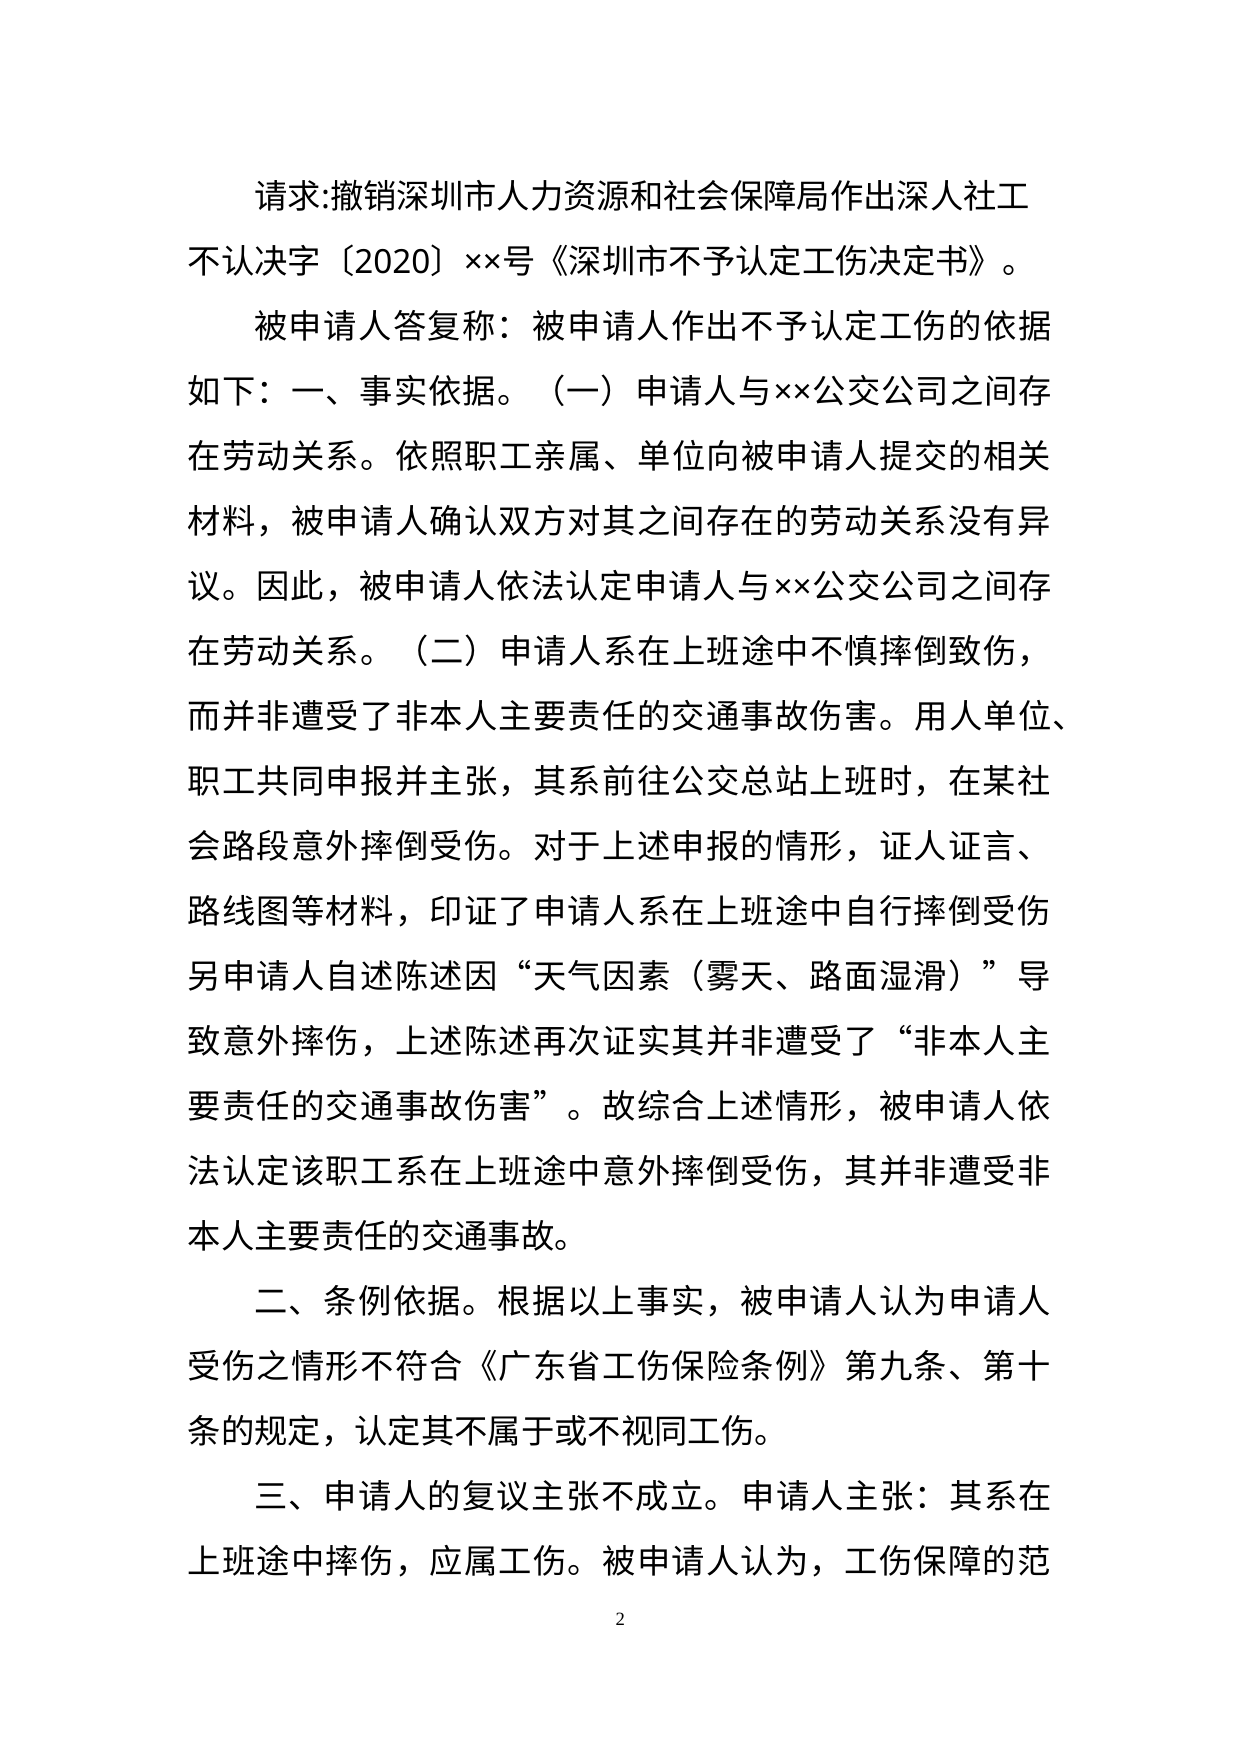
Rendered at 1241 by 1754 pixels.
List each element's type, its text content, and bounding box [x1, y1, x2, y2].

text 二、条例依据。根据以上事实，被申请人认为申请人受伤之情形不符合《广东省工伤保险条例》第九条、第十条的规定，认定其不属于或不视同工伤。 [187, 1267, 1053, 1462]
text 请求:撤销深圳市人力资源和社会保障局作出深人社工不认决字〔2020〕××号《深圳市不予认定工伤决定书》。 [187, 162, 1053, 292]
text 被申请人答复称：被申请人作出不予认定工伤的依据如下：一、事实依据。（一）申请人与××公交公司之间存在劳动关系。依照职工亲属、单位向被申请人提交的相关材料，被申请人确认双方对其之间存在的劳动关系没有异议。因此，被申请人依法认定申请人与××公交公司之间存在劳动关系。（二）申请人系在上班途中不慎摔倒致伤，而并非遭受了非本人主要责任的交通事故伤害。用人单位、职工共同申报并主张，其系前往公交总站上班时，在某社会路段意外摔倒受伤。对于上述申报的情形，证人证言、路线图等材料，印证了申请人系在上班途中自行摔倒受伤。另申请人自述陈述因“天气因素（雾天、路面湿滑）”导致意外摔伤，上述陈述再次证实其并非遭受了“非本人主要责任的交通事故伤害”。故综合上述情形，被申请人依法认定该职工系在上班途中意外摔倒受伤，其并非遭受非本人主要责任的交通事故。 [187, 292, 1053, 1267]
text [187, 1462, 1053, 1592]
